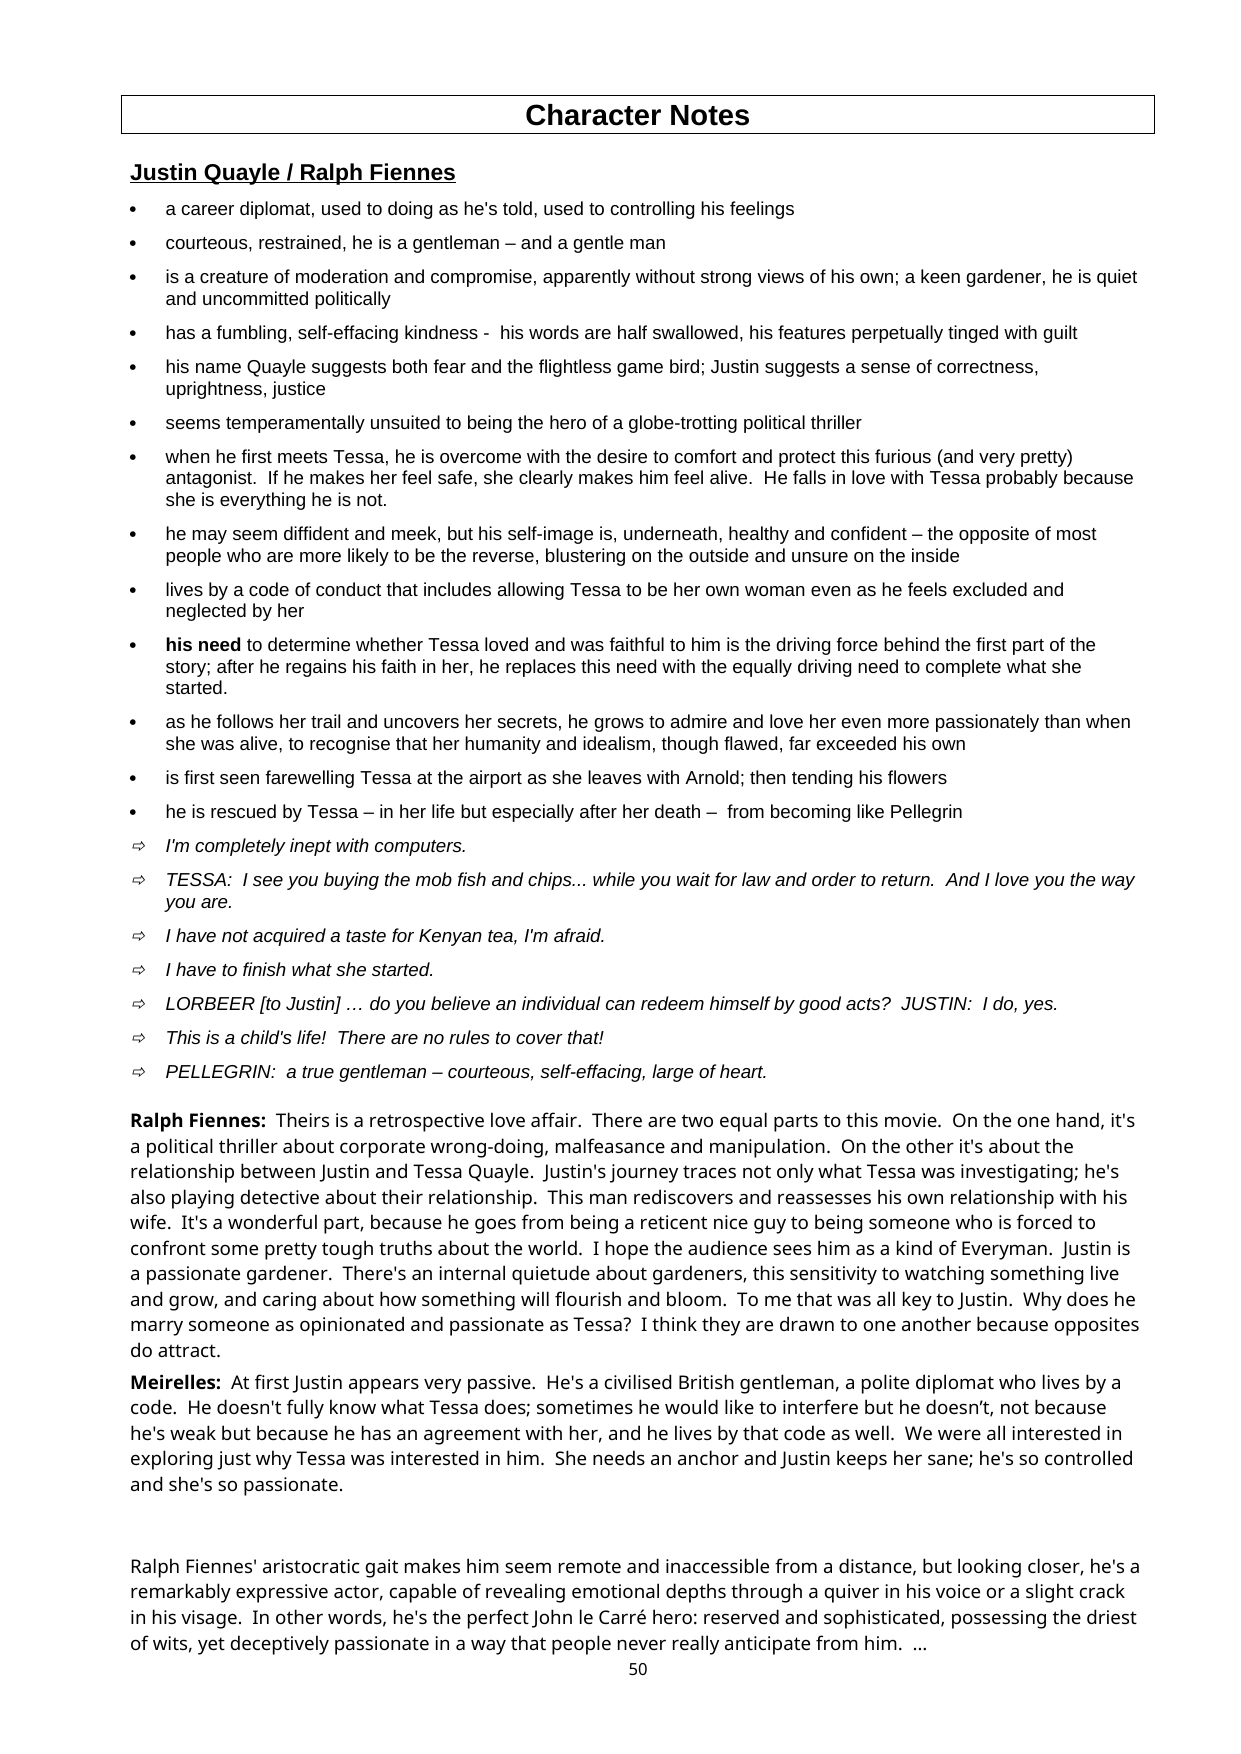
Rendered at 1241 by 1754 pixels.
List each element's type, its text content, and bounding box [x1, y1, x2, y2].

list his need to determine whether Tessa loved and was faithful to him is the driving force behind the first part of the story; after he regains his faith in her, he replaces this need with the equally driving need to complete what she started. [130, 634, 1146, 699]
list TESSA: I see you buying the mob fish and chips... while you wait for law and order to return. And I love you the way you are. [130, 869, 1146, 912]
list a career diplomat, used to doing as he's told, used to controlling his feelings [130, 198, 1146, 220]
list his name Quayle suggests both fear and the flightless game bird; Justin suggests a sense of correctness, uprightness, justice [130, 356, 1146, 399]
list I have to finish what she started. [130, 959, 1146, 980]
list is first seen farewelling Tessa at the airport as she leaves with Arnold; then tending his flowers [130, 767, 1146, 788]
list This is a child's life! There are no rules to cover that! [130, 1027, 1146, 1048]
list courteous, restrained, he is a gentleman – and a gentle man [130, 232, 1146, 254]
list he is rescued by Tessa – in her life but especially after her death – from becoming like Pellegrin [130, 801, 1146, 822]
text Ralph Fiennes' aristocratic gait makes him seem remote and inaccessible from a distance, but looking closer, he's a remarkably expressive actor, capable of revealing emotional depths through a quiver in his voice or a slight crack in his visage. In other words, he's the perfect John le Carré hero: reserved and sophisticated, possessing the driest of wits, yet deceptively passionate in a way that people never really anticipate from him. … [130, 1553, 1146, 1655]
text Justin Quayle / Ralph Fiennes [130, 159, 1146, 186]
list is a creature of moderation and compromise, apparently without strong views of his own; a keen gardener, he is quiet and uncommitted politically [130, 266, 1146, 309]
list I'm completely inept with computers. [130, 835, 1146, 857]
list he may seem diffident and meek, but his self-image is, underneath, healthy and confident – the opposite of most people who are more likely to be the reverse, blustering on the outside and unsure on the inside [130, 523, 1146, 566]
list has a fumbling, self-effacing kindness - his words are half swallowed, his features perpetually tinged with guilt [130, 322, 1146, 343]
list as he follows her trail and uncovers her secrets, he grows to admire and love her even more passionately than when she was alive, to recognise that her humanity and idealism, though flawed, far exceeded his own [130, 711, 1146, 754]
text Character Notes [122, 96, 1154, 133]
list I have not acquired a taste for Kenyan tea, I'm afraid. [130, 925, 1146, 946]
list seems temperamentally unsuited to being the hero of a globe-trotting political thriller [130, 412, 1146, 433]
list LORBEER [to Justin] … do you believe an individual can redeem himself by good acts? JUSTIN: I do, yes. [130, 993, 1146, 1014]
text Meirelles: At first Justin appears very passive. He's a civilised British gentleman, a polite diplomat who lives by a code. He doesn't fully know what Tessa does; sometimes he would like to interfere but he doesn’t, not because he's weak but because he has an agreement with her, and he lives by that code as well. We were all interested in exploring just why Tessa was interested in him. She needs an anchor and Justin keeps her sane; he's so controlled and she's so passionate. [130, 1369, 1146, 1497]
list PELLEGRIN: a true gentleman – courteous, self-effacing, large of heart. [130, 1061, 1146, 1082]
text Ralph Fiennes: Theirs is a retrospective love affair. There are two equal parts to this movie. On the one hand, it's a political thriller about corporate wrong-doing, malfeasance and manipulation. On the other it's about the relationship between Justin and Tessa Quayle. Justin's journey traces not only what Tessa was investigating; he's also playing detective about their relationship. This man rediscovers and reassesses his own relationship with his wife. It's a wonderful part, because he goes from being a reticent nice guy to being someone who is forced to confront some pretty tough truths about the world. I hope the audience sees him as a kind of Everyman. Justin is a passionate gardener. There's an internal quietude about gardeners, this sensitivity to watching something live and grow, and caring about how something will flourish and bloom. To me that was all key to Justin. Why does he marry someone as opinionated and passionate as Tessa? I think they are drawn to one another because opposites do attract. [130, 1107, 1146, 1363]
list when he first meets Tessa, he is overcome with the desire to comfort and protect this furious (and very pretty) antagonist. If he makes her feel safe, she clearly makes him feel alive. He falls in love with Tessa probably because she is everything he is not. [130, 446, 1146, 510]
list lives by a code of conduct that includes allowing Tessa to be her own woman even as he feels excluded and neglected by her [130, 578, 1146, 622]
